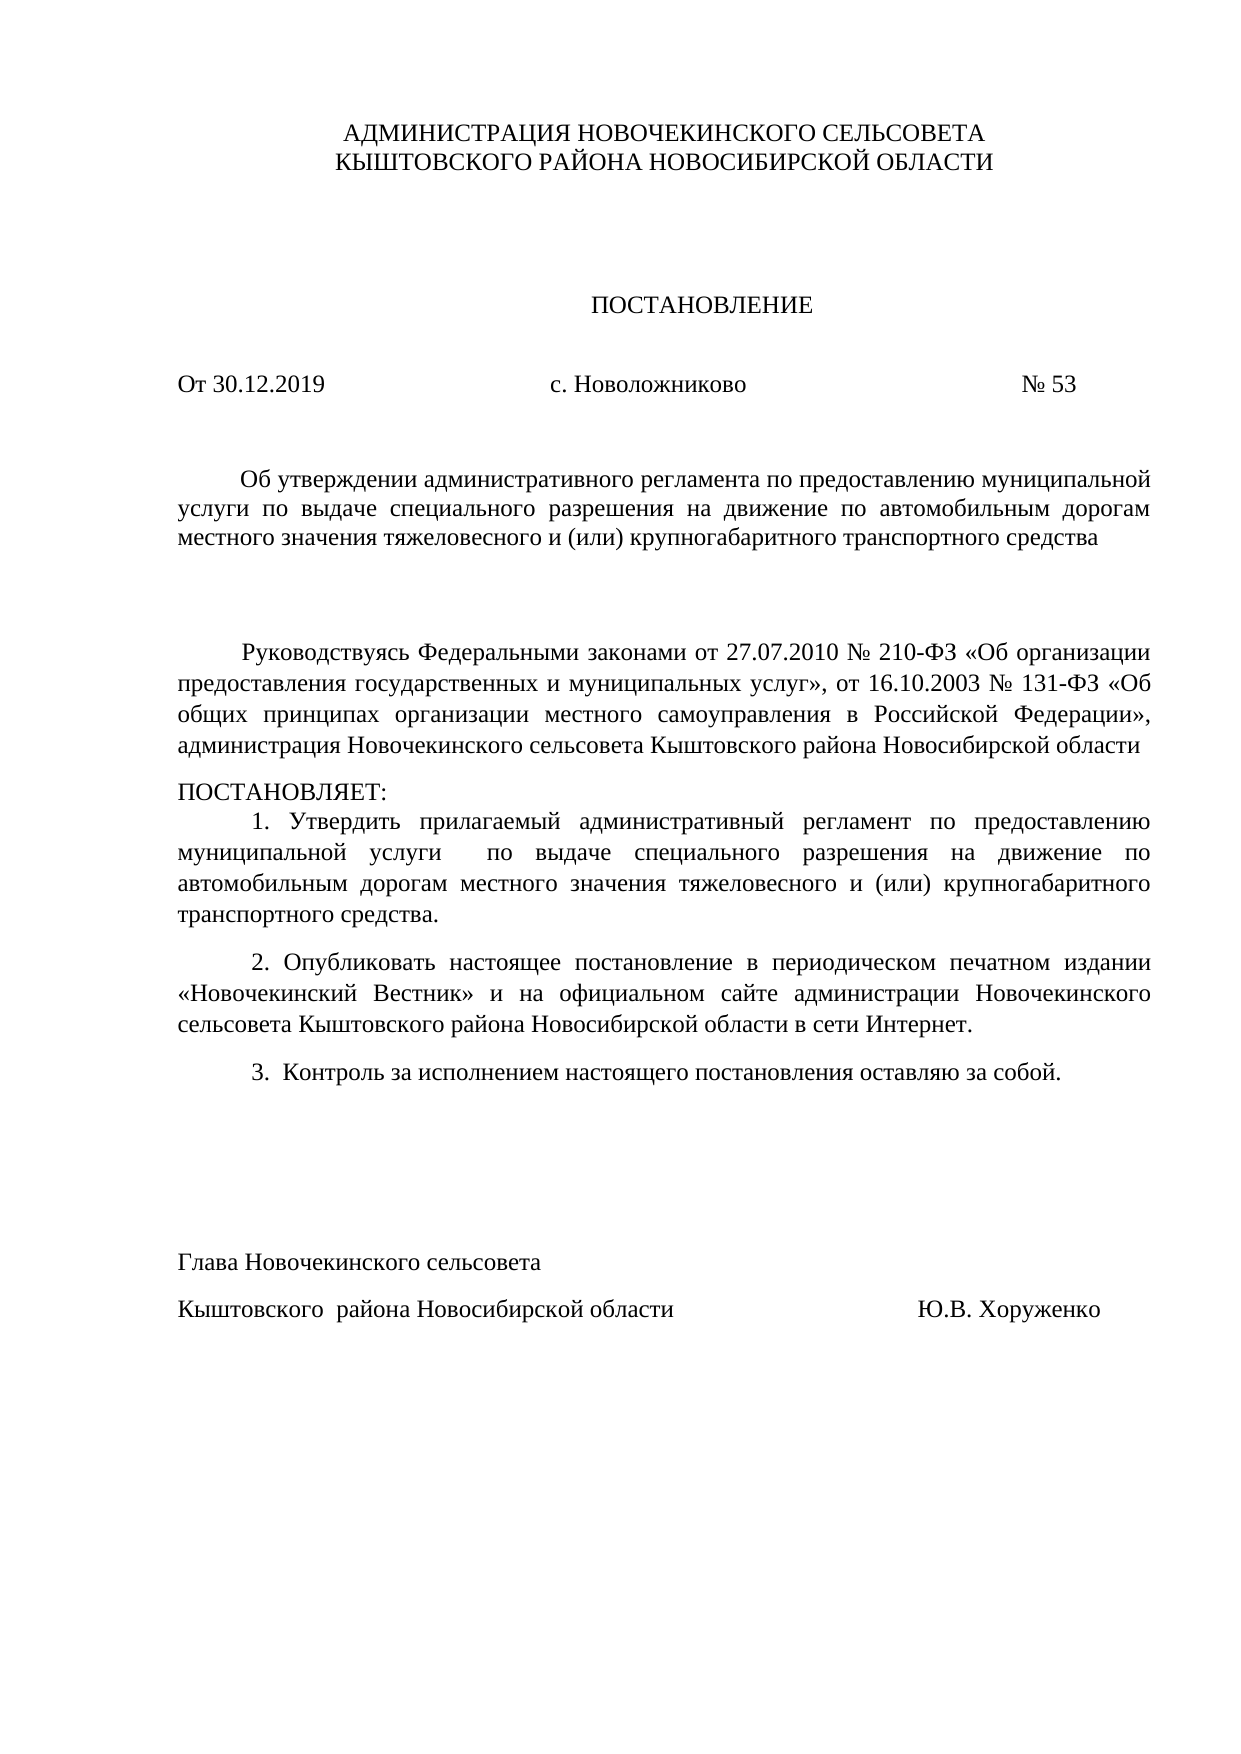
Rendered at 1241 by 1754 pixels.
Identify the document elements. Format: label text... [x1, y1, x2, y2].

title АДМИНИСТРАЦИЯ НОВОЧЕКИНСКОГО СЕЛЬСОВЕТА [177, 118, 1152, 147]
text Кыштовского района Новосибирской области Ю.В. Хоруженко [177, 1294, 1152, 1323]
subtitle ПОСТАНОВЛЕНИЕ [252, 290, 1152, 319]
text Глава Новочекинского сельсовета [177, 1247, 1152, 1276]
text Руководствуясь Федеральными законами от 27.07.2010 № 210-ФЗ «Об организации предоставления государственных и муниципальных услуг», от 16.10.2003 № 131-ФЗ «Об общих принципах организации местного самоуправления в Российской Федерации», администрация Новочекинского сельсовета Кыштовского района Новосибирской области [177, 637, 1152, 758]
text 3. Контроль за исполнением настоящего постановления оставляю за собой. [177, 1057, 1152, 1086]
text Об утверждении административного регламента по предоставлению муниципальной услуги по выдаче специального разрешения на движение по автомобильным дорогам местного значения тяжеловесного и (или) крупногабаритного транспортного средства [177, 464, 1152, 550]
text КЫШТОВСКОГО РАЙОНА НОВОСИБИРСКОЙ ОБЛАСТИ [177, 147, 1152, 176]
text ПОСТАНОВЛЯЕТ: [177, 777, 1152, 806]
text 2. Опубликовать настоящее постановление в периодическом печатном издании «Новочекинский Вестник» и на официальном сайте администрации Новочекинского сельсовета Кыштовского района Новосибирской области в сети Интернет. [177, 947, 1152, 1038]
text 1. Утвердить прилагаемый административный регламент по предоставлению муниципальной услуги по выдаче специального разрешения на движение по автомобильным дорогам местного значения тяжеловесного и (или) крупногабаритного транспортного средства. [177, 806, 1152, 928]
text От 30.12.2019 с. Новоложниково № 53 [177, 369, 1152, 397]
